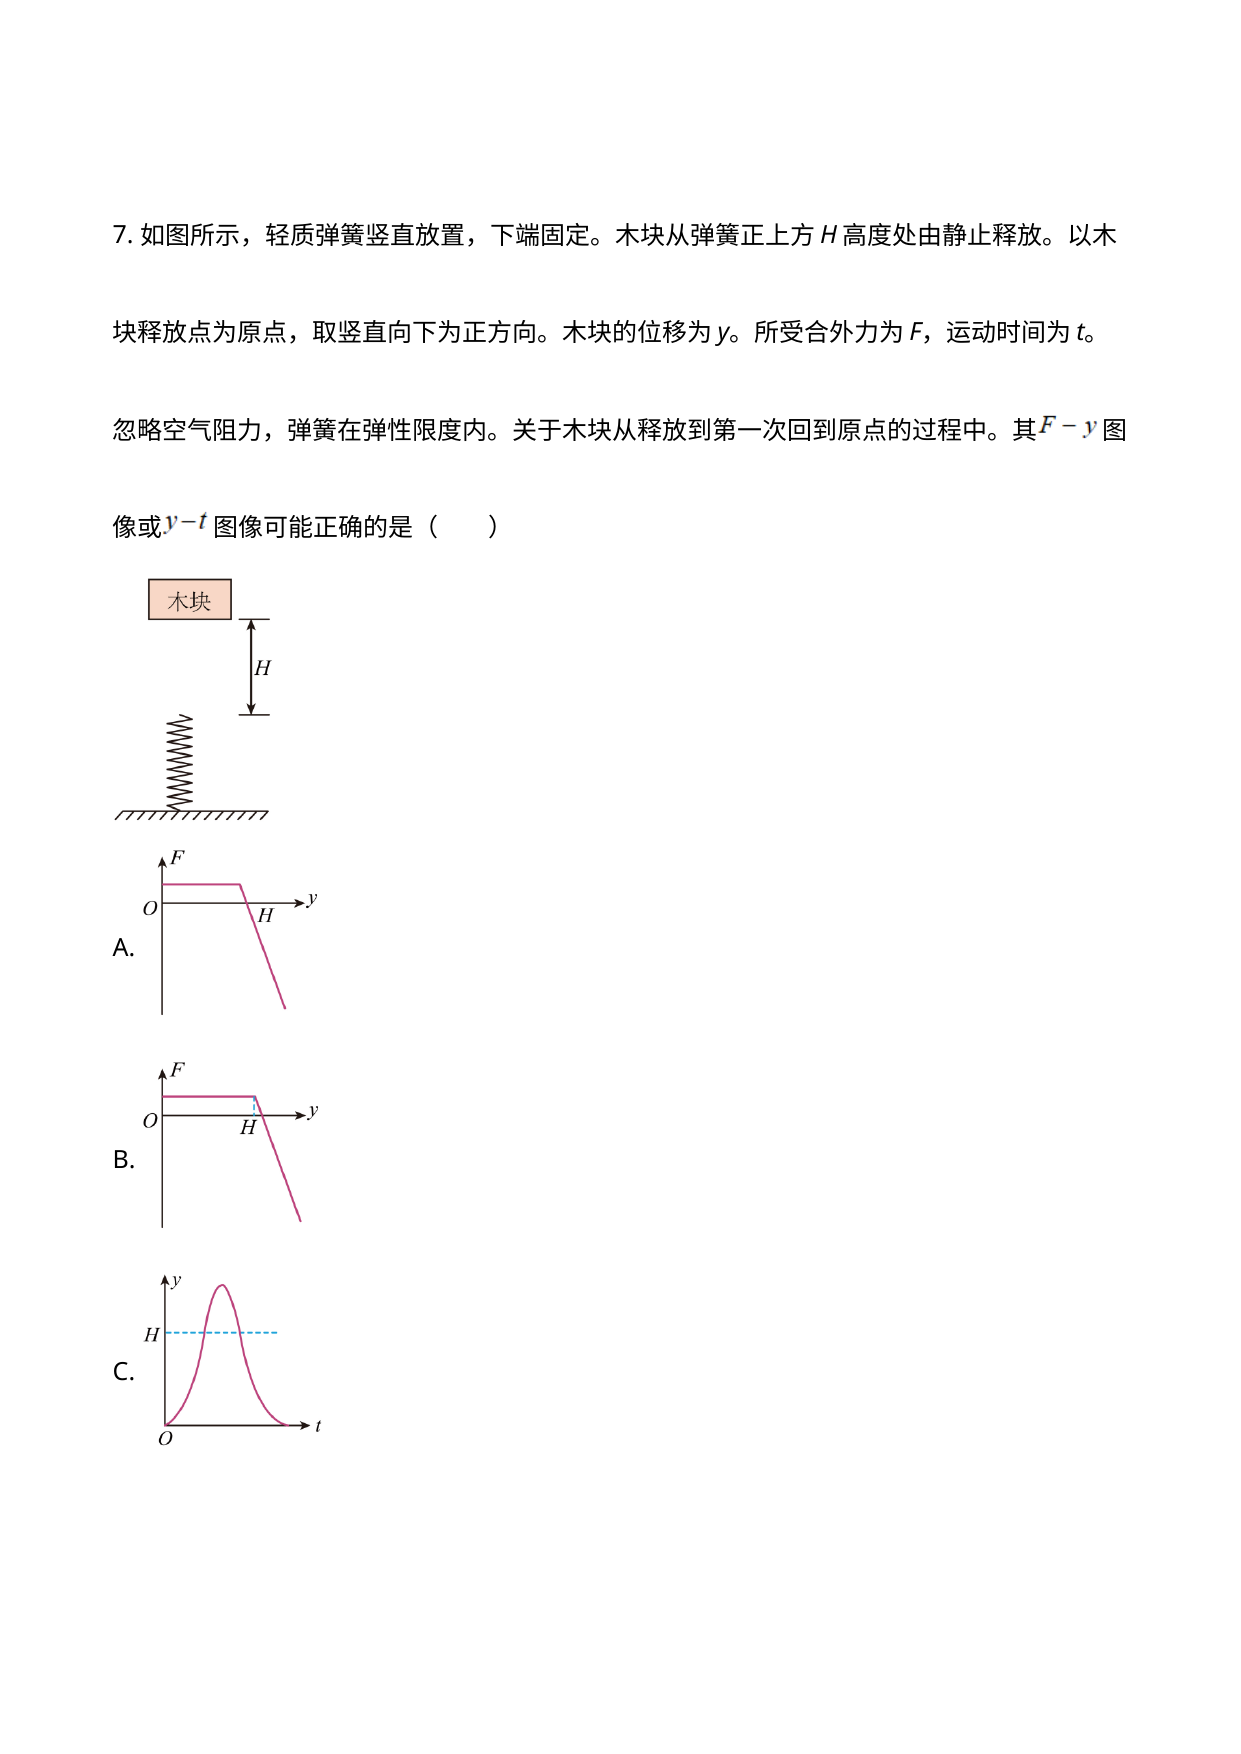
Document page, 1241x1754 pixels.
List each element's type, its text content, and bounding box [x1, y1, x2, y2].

text C. [112, 1273, 1128, 1468]
text B. [112, 1061, 1128, 1256]
picture [141, 849, 319, 1017]
picture [141, 1273, 323, 1447]
picture [162, 507, 214, 538]
picture [1037, 407, 1103, 442]
picture [141, 1061, 320, 1230]
text 7. 如图所示，轻质弹簧竖直放置，下端固定。木块从弹簧正上方H高度处由静止释放。以木块释放点为原点，取竖直向下为正方向。木块的位移为y。所受合外力为F，运动时间为t。忽略空气阻力，弹簧在弹性限度内。关于木块从释放到第一次回到原点的过程中。其图像或图像可能正确的是（ ） [112, 201, 1128, 558]
text A. [112, 849, 1128, 1044]
picture [112, 576, 274, 822]
